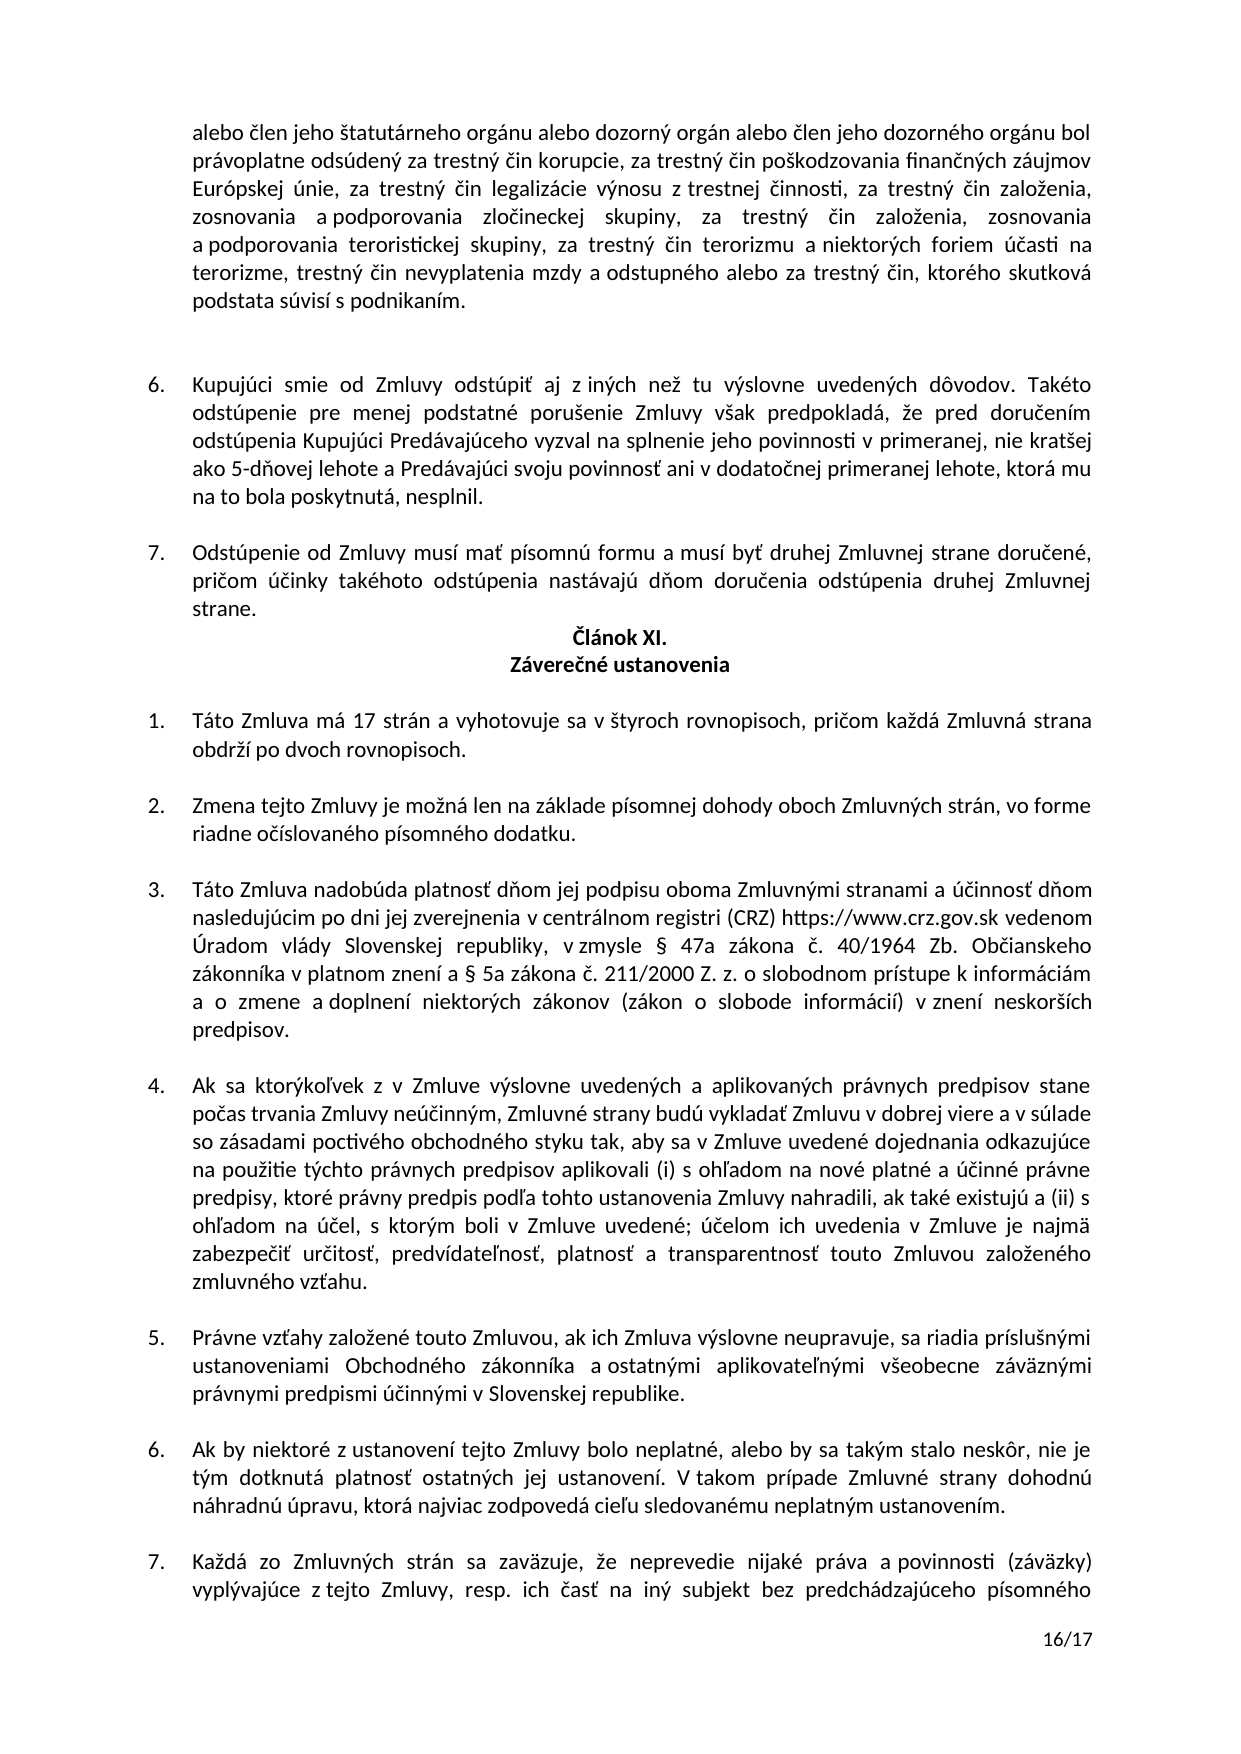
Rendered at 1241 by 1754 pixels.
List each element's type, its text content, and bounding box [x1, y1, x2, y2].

list Odstúpenie od Zmluvy musí mať písomnú formu a musí byť druhej Zmluvnej strane doručené, pričom účinky takéhoto odstúpenia nastávajú dňom doručenia odstúpenia druhej Zmluvnej strane. [148, 538, 1093, 623]
list Ak by niektoré z ustanovení tejto Zmluvy bolo neplatné, alebo by sa takým stalo neskôr, nie je tým dotknutá platnosť ostatných jej ustanovení. V takom prípade Zmluvné strany dohodnú náhradnú úpravu, ktorá najviac zodpovedá cieľu sledovanému neplatným ustanovením. [148, 1435, 1093, 1519]
list Táto Zmluva má 17 strán a vyhotovuje sa v štyroch rovnopisoch, pričom každá Zmluvná strana obdrží po dvoch rovnopisoch. [148, 707, 1093, 763]
list Kupujúci smie od Zmluvy odstúpiť aj z iných než tu výslovne uvedených dôvodov. Takéto odstúpenie pre menej podstatné porušenie Zmluvy však predpokladá, že pred doručením odstúpenia Kupujúci Predávajúceho vyzval na splnenie jeho povinnosti v primeranej, nie kratšej ako 5-dňovej lehote a Predávajúci svoju povinnosť ani v dodatočnej primeranej lehote, ktorá mu na to bola poskytnutá, nesplnil. [148, 370, 1093, 511]
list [148, 1547, 1093, 1603]
list Táto Zmluva nadobúda platnosť dňom jej podpisu oboma Zmluvnými stranami a účinnosť dňom nasledujúcim po dni jej zverejnenia v centrálnom registri (CRZ) https://www.crz.gov.sk vedenom Úradom vlády Slovenskej republiky, v zmysle § 47a zákona č. 40/1964 Zb. Občianskeho zákonníka v platnom znení a § 5a zákona č. 211/2000 Z. z. o slobodnom prístupe k informáciám a o zmene a doplnení niektorých zákonov (zákon o slobode informácií) v znení neskorších predpisov. [148, 875, 1093, 1043]
list Ak sa ktorýkoľvek z v Zmluve výslovne uvedených a aplikovaných právnych predpisov stane počas trvania Zmluvy neúčinným, Zmluvné strany budú vykladať Zmluvu v dobrej viere a v súlade so zásadami poctivého obchodného styku tak, aby sa v Zmluve uvedené dojednania odkazujúce na použitie týchto právnych predpisov aplikovali (i) s ohľadom na nové platné a účinné právne predpisy, ktoré právny predpis podľa tohto ustanovenia Zmluvy nahradili, ak také existujú a (ii) s ohľadom na účel, s ktorým boli v Zmluve uvedené; účelom ich uvedenia v Zmluve je najmä zabezpečiť určitosť, predvídateľnosť, platnosť a transparentnosť touto Zmluvou založeného zmluvného vzťahu. [148, 1071, 1093, 1295]
list Zmena tejto Zmluvy je možná len na základe písomnej dohody oboch Zmluvných strán, vo forme riadne očíslovaného písomného dodatku. [148, 791, 1093, 847]
list Právne vzťahy založené touto Zmluvou, ak ich Zmluva výslovne neupravuje, sa riadia príslušnými ustanoveniami Obchodného zákonníka a ostatnými aplikovateľnými všeobecne záväznými právnymi predpismi účinnými v Slovenskej republike. [148, 1323, 1093, 1407]
list Záverečné ustanovenia [148, 651, 1093, 679]
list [148, 118, 1093, 314]
text Článok XI. [148, 623, 1093, 651]
